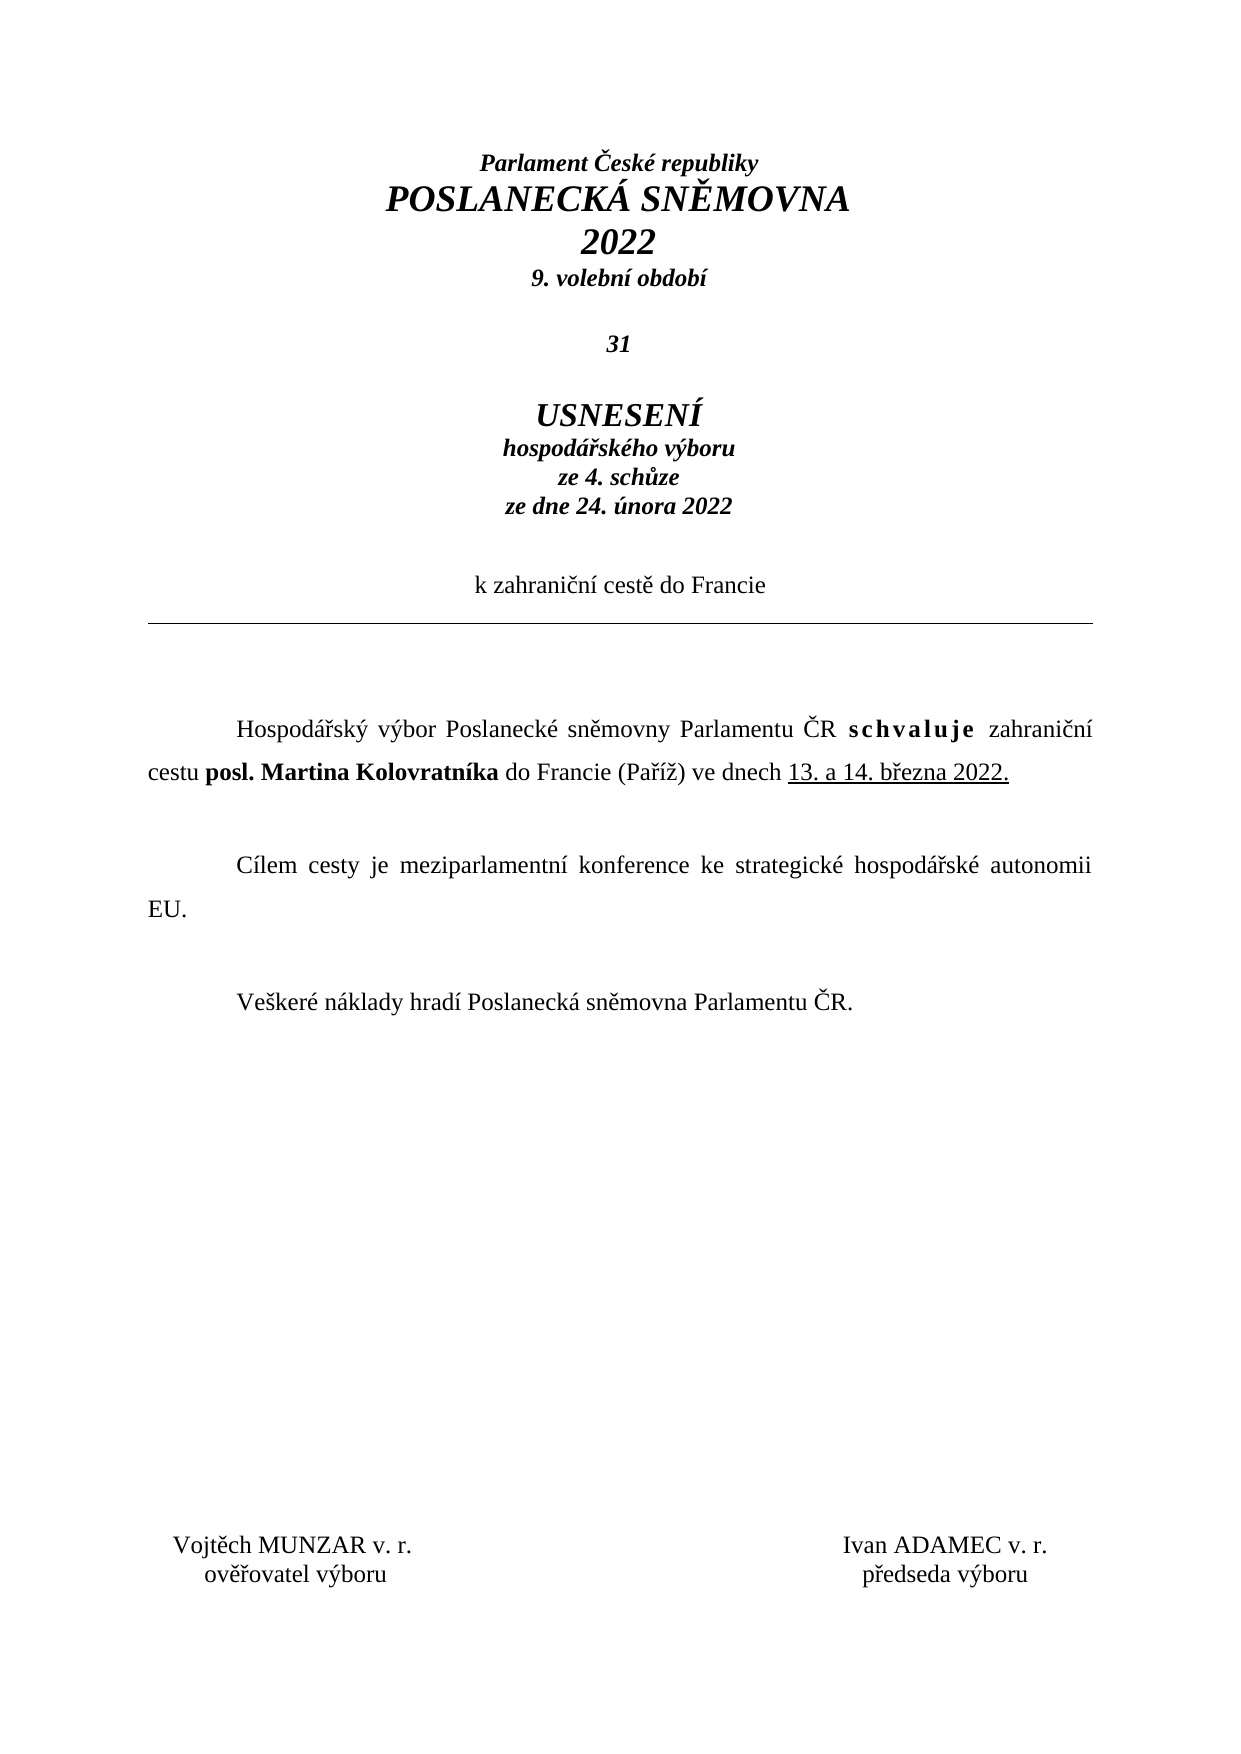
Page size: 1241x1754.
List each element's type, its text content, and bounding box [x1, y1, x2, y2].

text Veškeré náklady hradí Poslanecká sněmovna Parlamentu ČR. [148, 987, 1093, 1016]
text 31 [148, 329, 1093, 358]
text Cílem cesty je meziparlamentní konference ke strategické hospodářské autonomii EU. [148, 851, 1093, 922]
text POSLANECKÁ SNĚMOVNA [148, 176, 1093, 219]
text ze dne 24. února 2022 [148, 491, 1093, 520]
text 2022 [148, 219, 1093, 263]
text k zahraniční cestě do Francie [148, 570, 1093, 623]
text 9. volební období [148, 263, 1093, 291]
text hospodářského výboru [148, 433, 1093, 462]
text Vojtěch MUNZAR v. r. Ivan ADAMEC v. r. ověřovatel výboru předseda výboru [148, 1530, 1093, 1587]
text USNESENÍ [148, 395, 1093, 433]
text Parlament České republiky [148, 148, 1093, 176]
text ze 4. schůze [148, 462, 1093, 491]
text Hospodářský výbor Poslanecké sněmovny Parlamentu ČR schvaluje zahraniční cestu posl. Martina Kolovratníka do Francie (Paříž) ve dnech 13. a 14. března 2022. [148, 714, 1093, 786]
